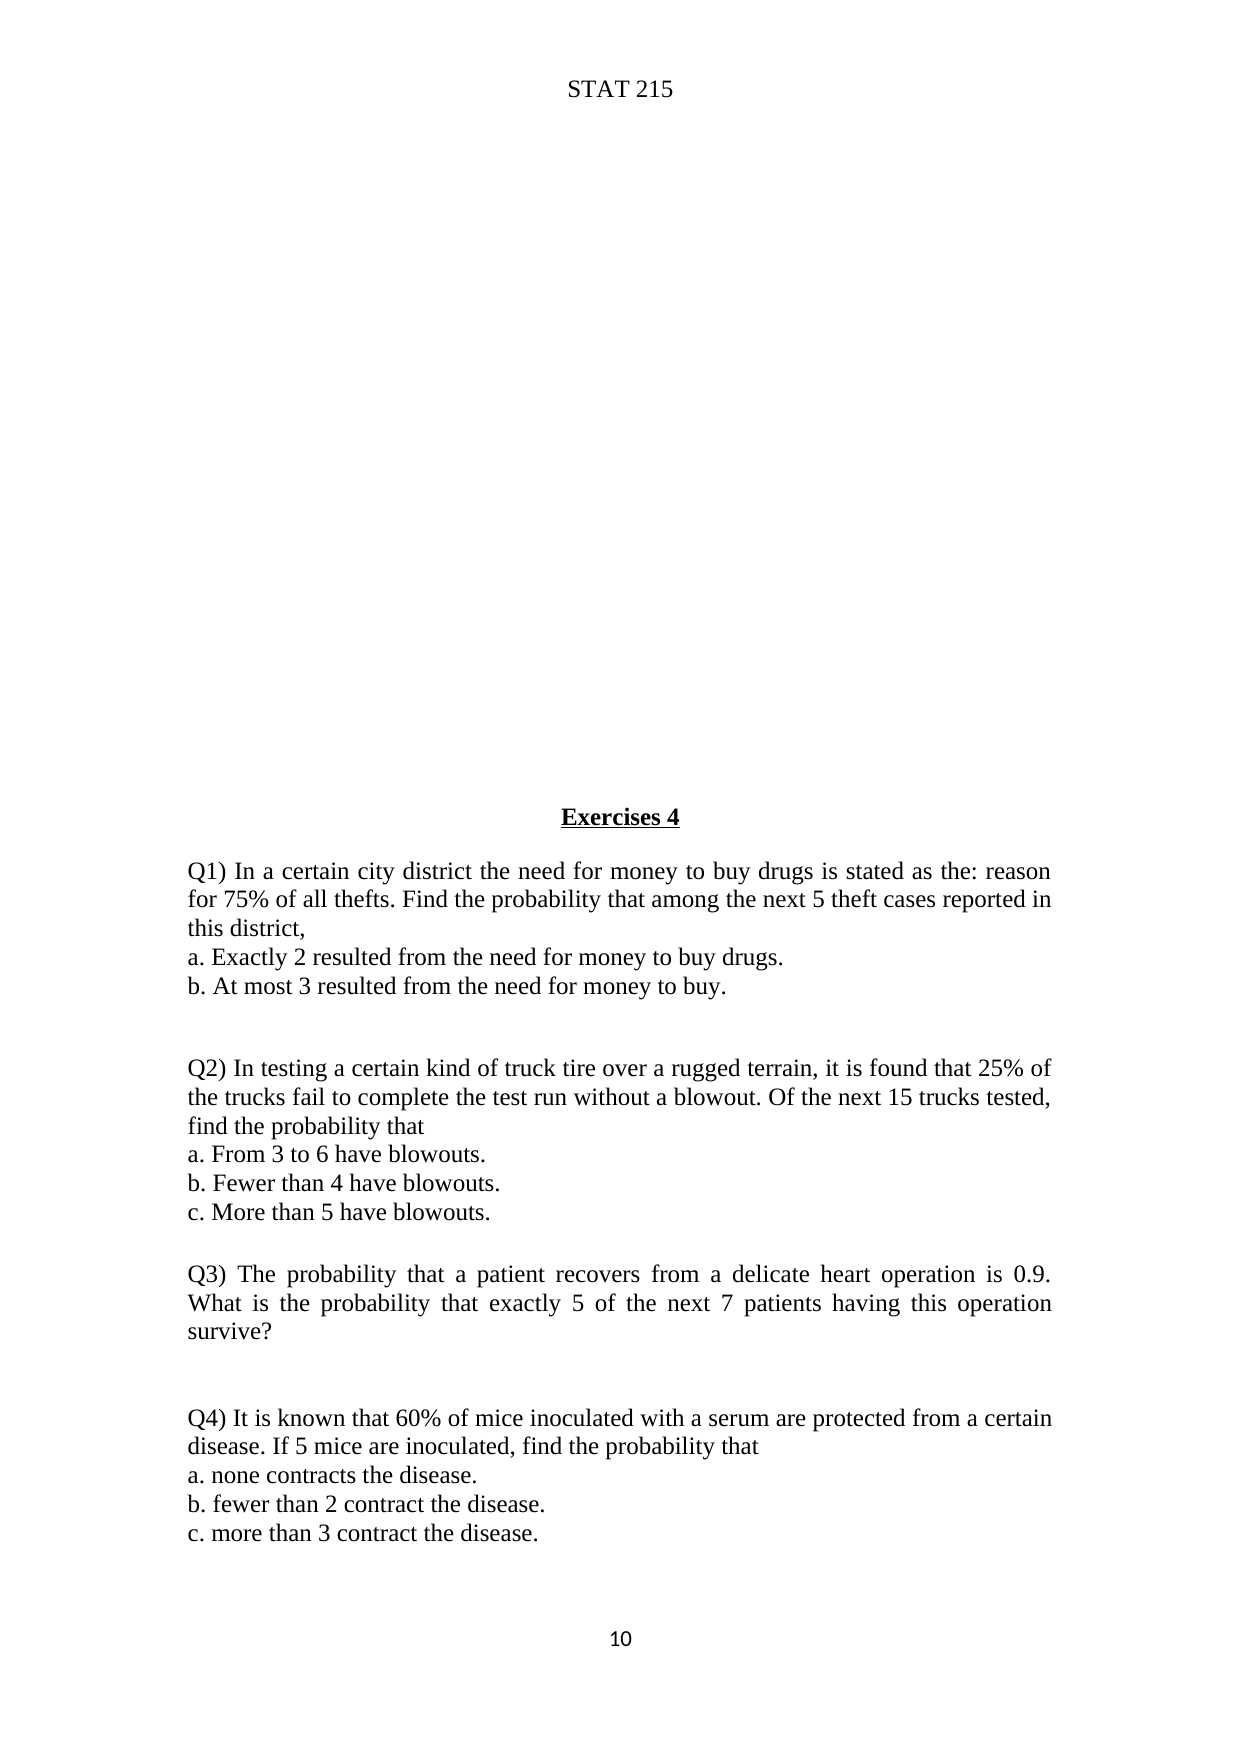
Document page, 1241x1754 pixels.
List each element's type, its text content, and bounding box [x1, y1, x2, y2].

text b. fewer than 2 contract the disease. [187, 1489, 1053, 1518]
text Q3) The probability that a patient recovers from a delicate heart operation is 0.9. What is the probability that exactly 5 of the next 7 patients having this operation survive? [187, 1259, 1053, 1345]
text Q2) In testing a certain kind of truck tire over a rugged terrain, it is found that 25% of the trucks fail to complete the test run without a blowout. Of the next 15 trucks tested, find the probability that [187, 1053, 1053, 1139]
text a. From 3 to 6 have blowouts. [187, 1139, 1053, 1168]
text b. Fewer than 4 have blowouts. [187, 1168, 1053, 1197]
text c. more than 3 contract the disease. [187, 1518, 1053, 1546]
list a. Exactly 2 resulted from the need for money to buy drugs. [187, 942, 1053, 971]
list b. At most 3 resulted from the need for money to buy. [187, 971, 1053, 999]
text a. none contracts the disease. [187, 1460, 1053, 1489]
text Exercises 4 [187, 802, 1053, 831]
list Q1) In a certain city district the need for money to buy drugs is stated as the: reason for 75% of all thefts. Find the probability that among the next 5 theft cases reported in this district, [187, 856, 1053, 942]
text c. More than 5 have blowouts. [187, 1197, 1053, 1226]
text Q4) It is known that 60% of mice inoculated with a serum are protected from a certain disease. If 5 mice are inoculated, find the probability that [187, 1403, 1053, 1460]
